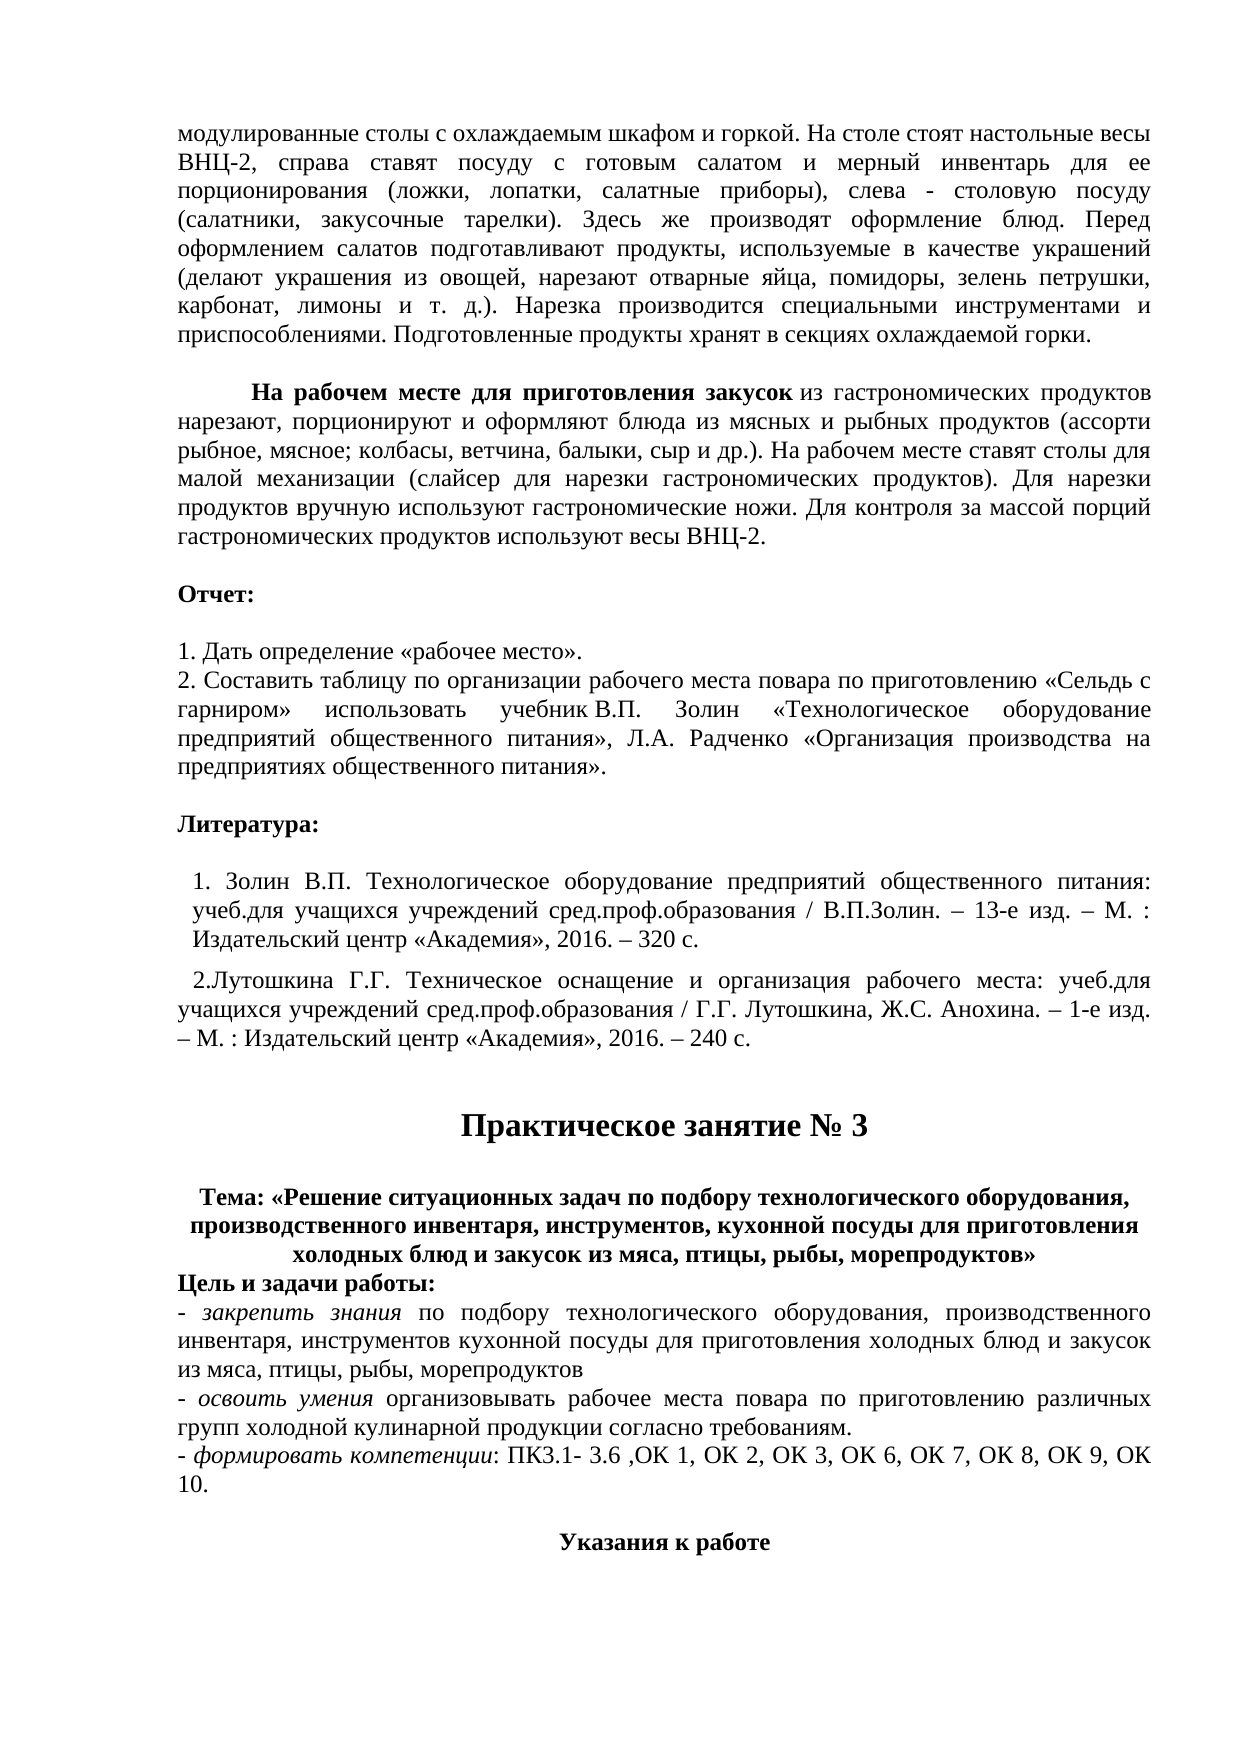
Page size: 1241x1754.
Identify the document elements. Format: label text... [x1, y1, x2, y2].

text Практическое занятие № 3 [177, 1105, 1152, 1143]
text 1. Дать определение «рабочее место». [177, 636, 1152, 665]
text Указания к работе [177, 1527, 1152, 1556]
text 1. Золин В.П. Технологическое оборудование предприятий общественного питания: учеб.для учащихся учреждений сред.проф.образования / В.П.Золин. – 13-е изд. – М. : Издательский центр «Академия», 2016. – 320 с. [192, 866, 1152, 953]
text - освоить умения организовывать рабочее места повара по приготовлению различных групп холодной кулинарной продукции согласно требованиям. [177, 1383, 1152, 1441]
text На рабочем месте для приготовления закусок из гастрономических продуктов нарезают, порционируют и оформляют блюда из мясных и рыбных продуктов (ассорти рыбное, мясное; колбасы, ветчина, балыки, сыр и др.). На рабочем месте ставят столы для малой механизации (слайсер для нарезки гастрономических продуктов). Для нарезки продуктов вручную используют гастрономические ножи. Для контроля за массой порций гастрономических продуктов используют весы ВНЦ-2. [177, 377, 1152, 550]
text Тема: «Решение ситуационных задач по подбору технологического оборудования, производственного инвентаря, инструментов, кухонной посуды для приготовления холодных блюд и закусок из мяса, птицы, рыбы, морепродуктов» [177, 1182, 1152, 1268]
text Литература: [177, 809, 1152, 838]
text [177, 118, 1152, 348]
text 2. Составить таблицу по организации рабочего места повара по приготовлению «Сельдь с гарниром» использовать учебник В.П. Золин «Технологическое оборудование предприятий общественного питания», Л.А. Радченко «Организация производства на предприятиях общественного питания». [177, 665, 1152, 780]
text - закрепить знания по подбору технологического оборудования, производственного инвентаря, инструментов кухонной посуды для приготовления холодных блюд и закусок из мяса, птицы, рыбы, морепродуктов [177, 1297, 1152, 1383]
text - формировать компетенции: ПК3.1- 3.6 ,ОК 1, ОК 2, ОК 3, ОК 6, ОК 7, ОК 8, ОК 9, ОК 10. [177, 1441, 1152, 1498]
text Цель и задачи работы: [177, 1268, 1152, 1297]
list 2.Лутошкина Г.Г. Техническое оснащение и организация рабочего места: учеб.для учащихся учреждений сред.проф.образования / Г.Г. Лутошкина, Ж.С. Анохина. – 1-е изд. – М. : Издательский центр «Академия», 2016. – 240 с. [177, 965, 1152, 1051]
text Отчет: [177, 579, 1152, 608]
